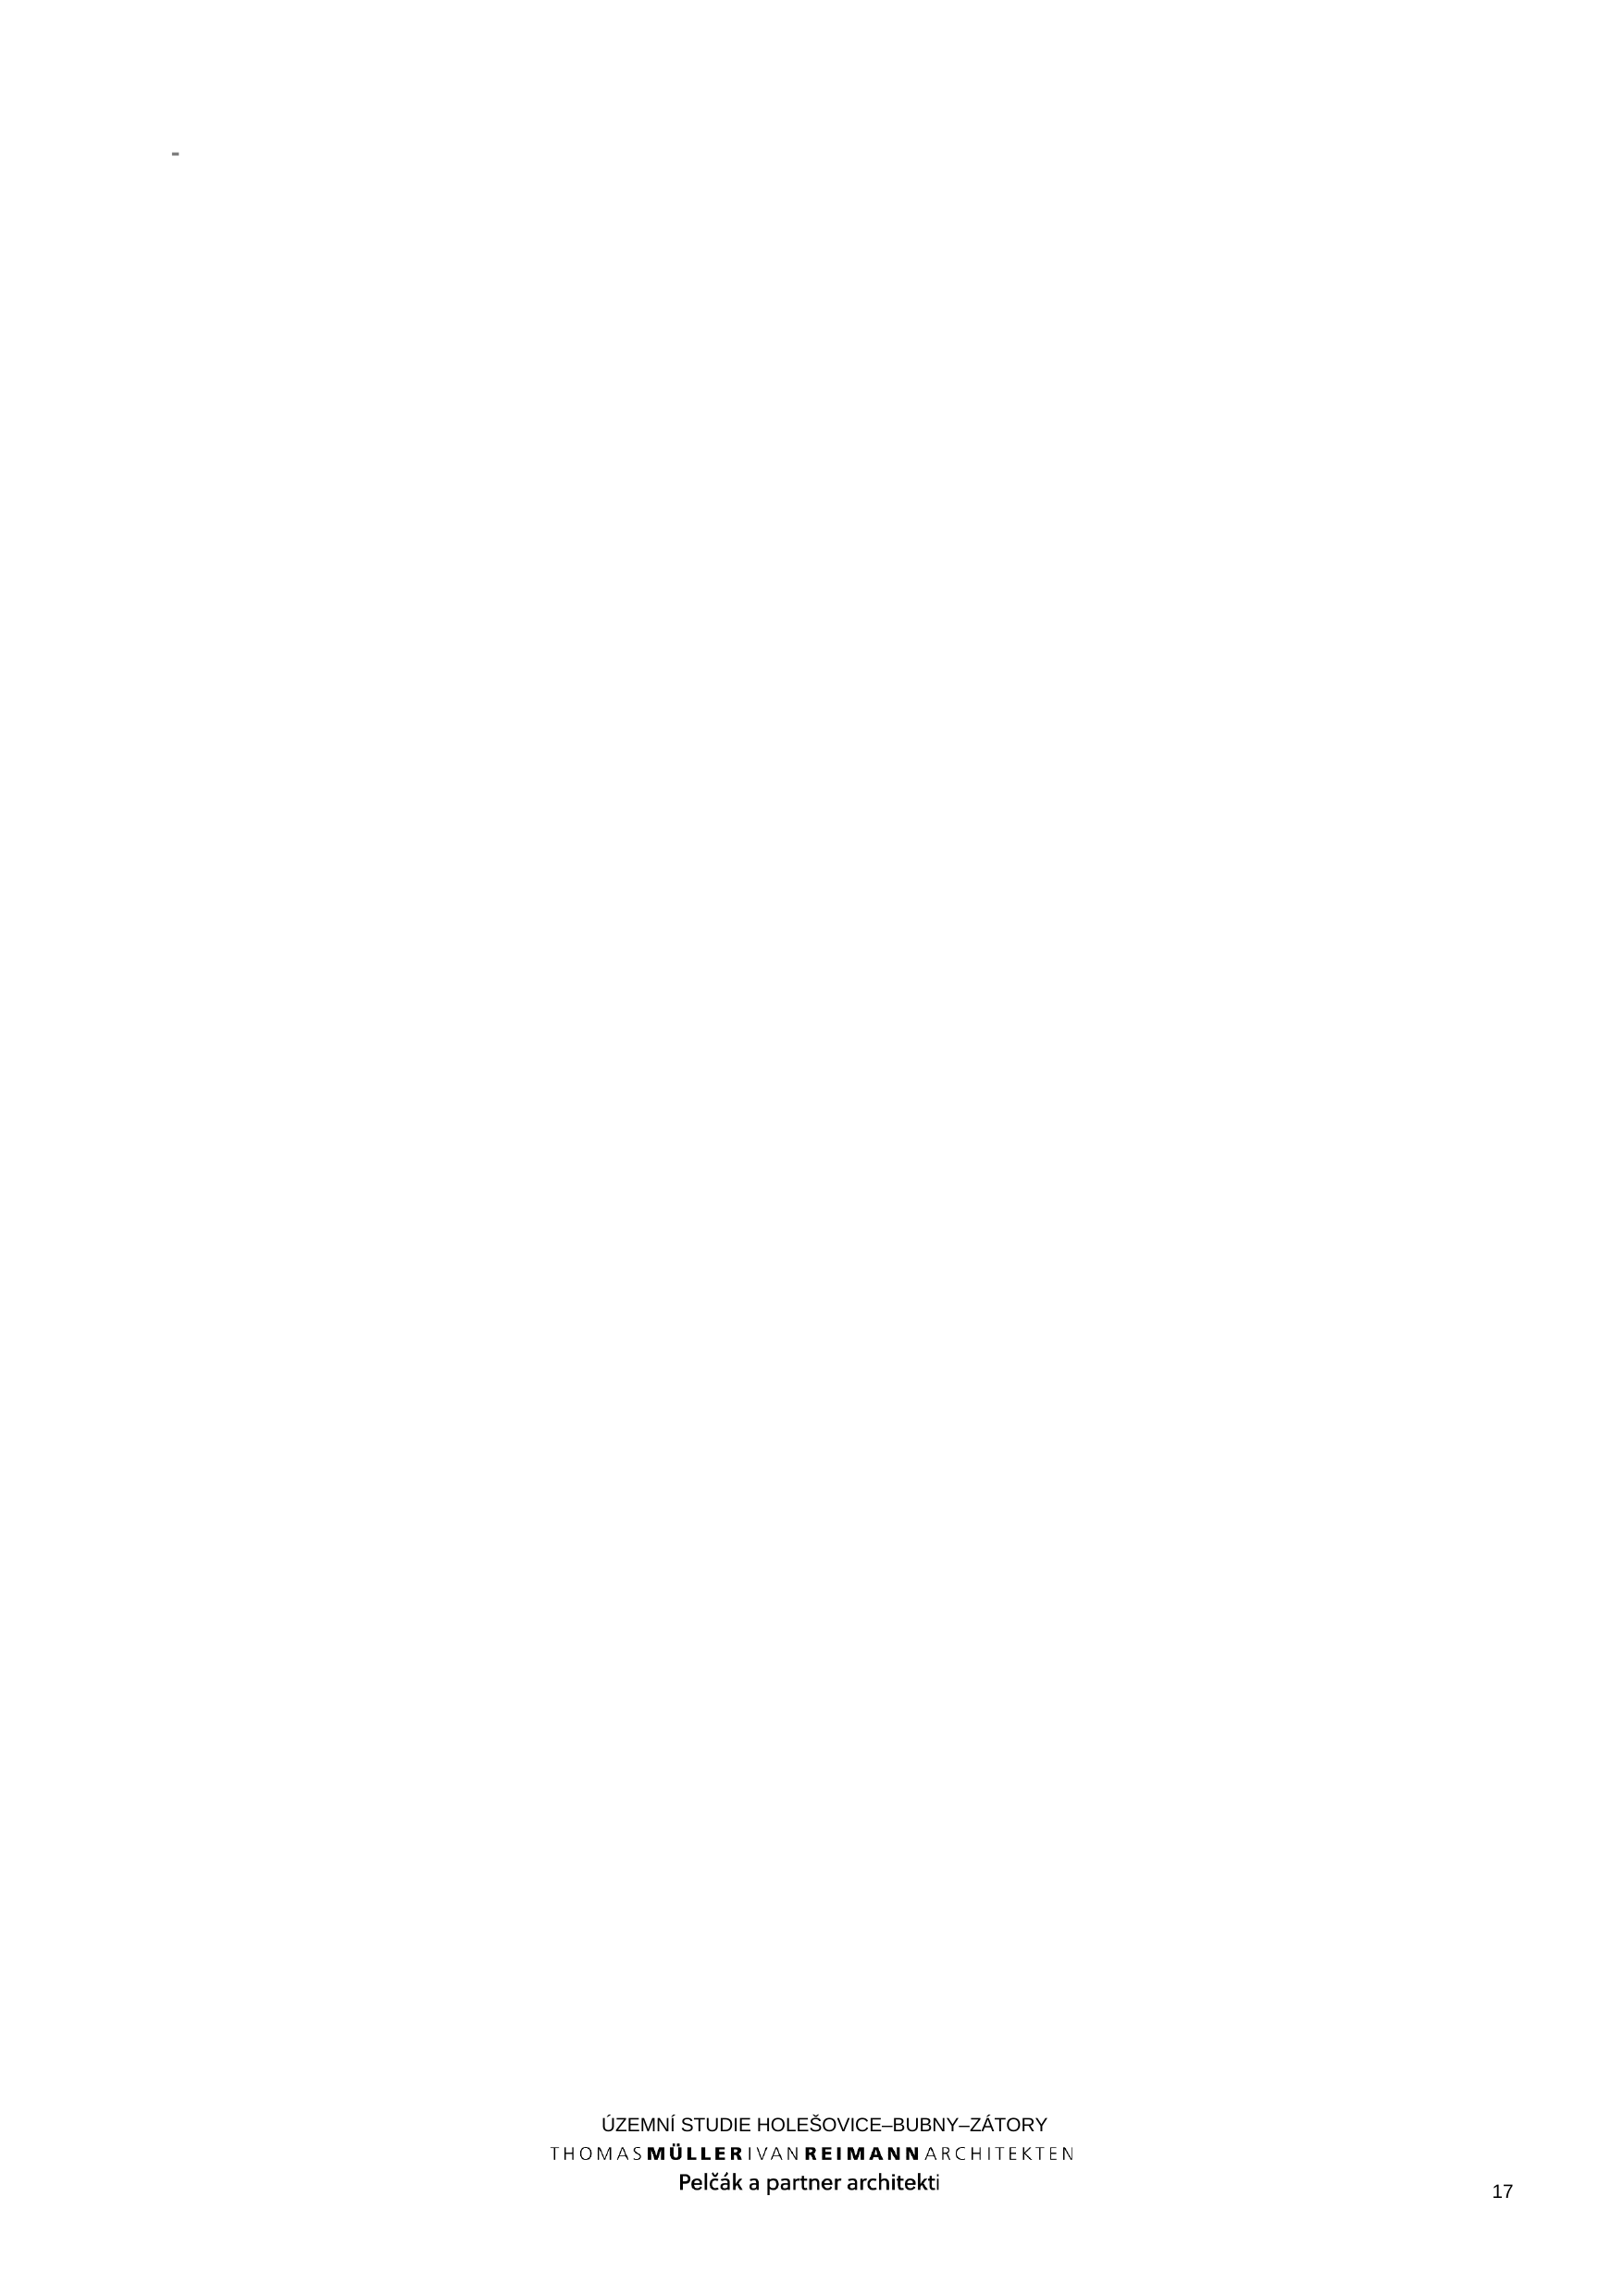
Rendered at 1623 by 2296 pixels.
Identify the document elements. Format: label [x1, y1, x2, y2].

picture [550, 2143, 1072, 2160]
picture [680, 2172, 939, 2195]
